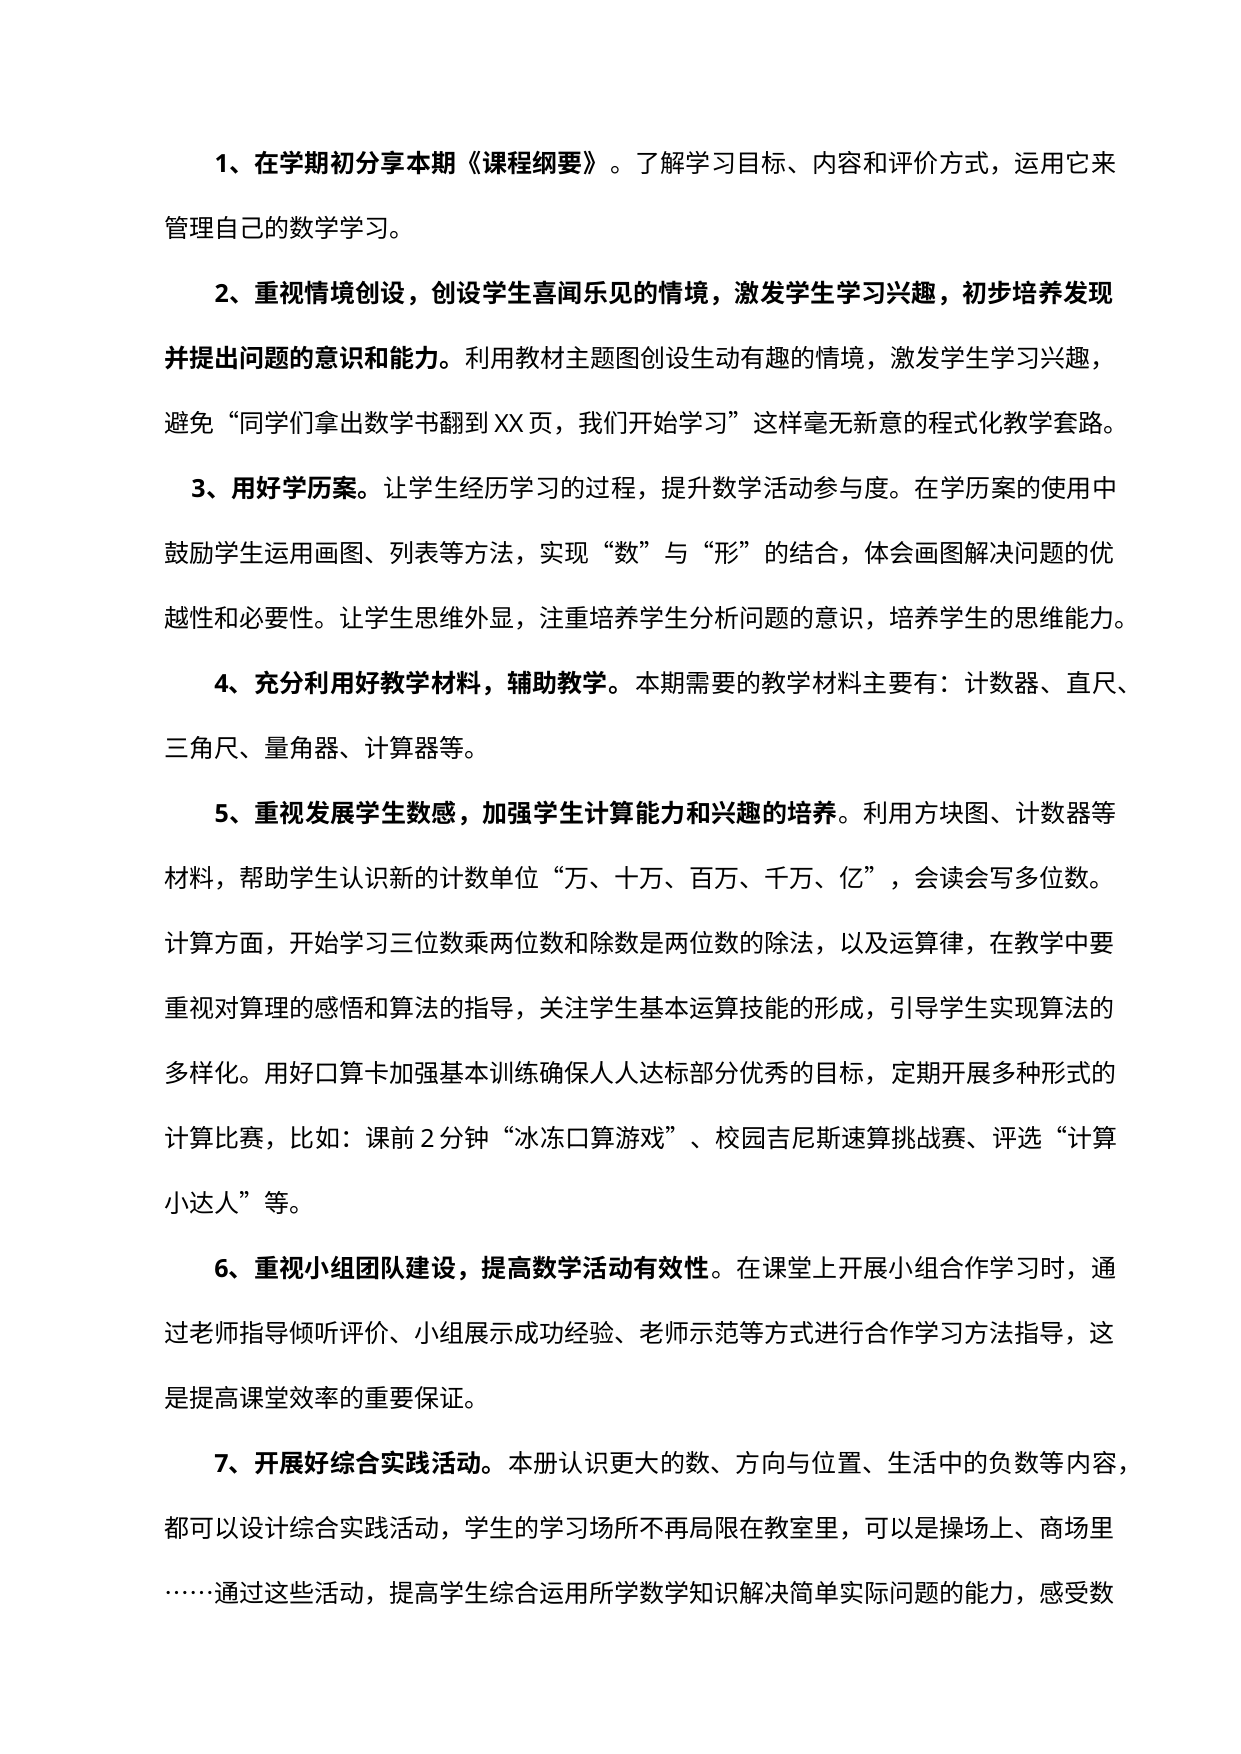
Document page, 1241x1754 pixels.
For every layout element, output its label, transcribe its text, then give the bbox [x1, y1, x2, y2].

text 6、重视小组团队建设，提高数学活动有效性。在课堂上开展小组合作学习时，通过老师指导倾听评价、小组展示成功经验、老师示范等方式进行合作学习方法指导，这是提高课堂效率的重要保证。 [164, 1234, 1117, 1429]
text 4、充分利用好教学材料，辅助教学。本期需要的教学材料主要有：计数器、直尺、三角尺、量角器、计算器等。 [164, 649, 1117, 779]
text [164, 1429, 1117, 1624]
text 2、重视情境创设，创设学生喜闻乐见的情境，激发学生学习兴趣，初步培养发现并提出问题的意识和能力。利用教材主题图创设生动有趣的情境，激发学生学习兴趣，避免“同学们拿出数学书翻到XX页，我们开始学习”这样毫无新意的程式化教学套路。 [164, 259, 1117, 454]
text 3、用好学历案。让学生经历学习的过程，提升数学活动参与度。在学历案的使用中鼓励学生运用画图、列表等方法，实现“数”与“形”的结合，体会画图解决问题的优越性和必要性。让学生思维外显，注重培养学生分析问题的意识，培养学生的思维能力。 [164, 454, 1117, 649]
text 5、重视发展学生数感，加强学生计算能力和兴趣的培养。利用方块图、计数器等材料，帮助学生认识新的计数单位“万、十万、百万、千万、亿”，会读会写多位数。计算方面，开始学习三位数乘两位数和除数是两位数的除法，以及运算律，在教学中要重视对算理的感悟和算法的指导，关注学生基本运算技能的形成，引导学生实现算法的多样化。用好口算卡加强基本训练确保人人达标部分优秀的目标，定期开展多种形式的计算比赛，比如：课前2分钟“冰冻口算游戏”、校园吉尼斯速算挑战赛、评选“计算小达人”等。 [164, 779, 1117, 1234]
text 1、在学期初分享本期《课程纲要》。了解学习目标、内容和评价方式，运用它来管理自己的数学学习。 [164, 129, 1117, 259]
